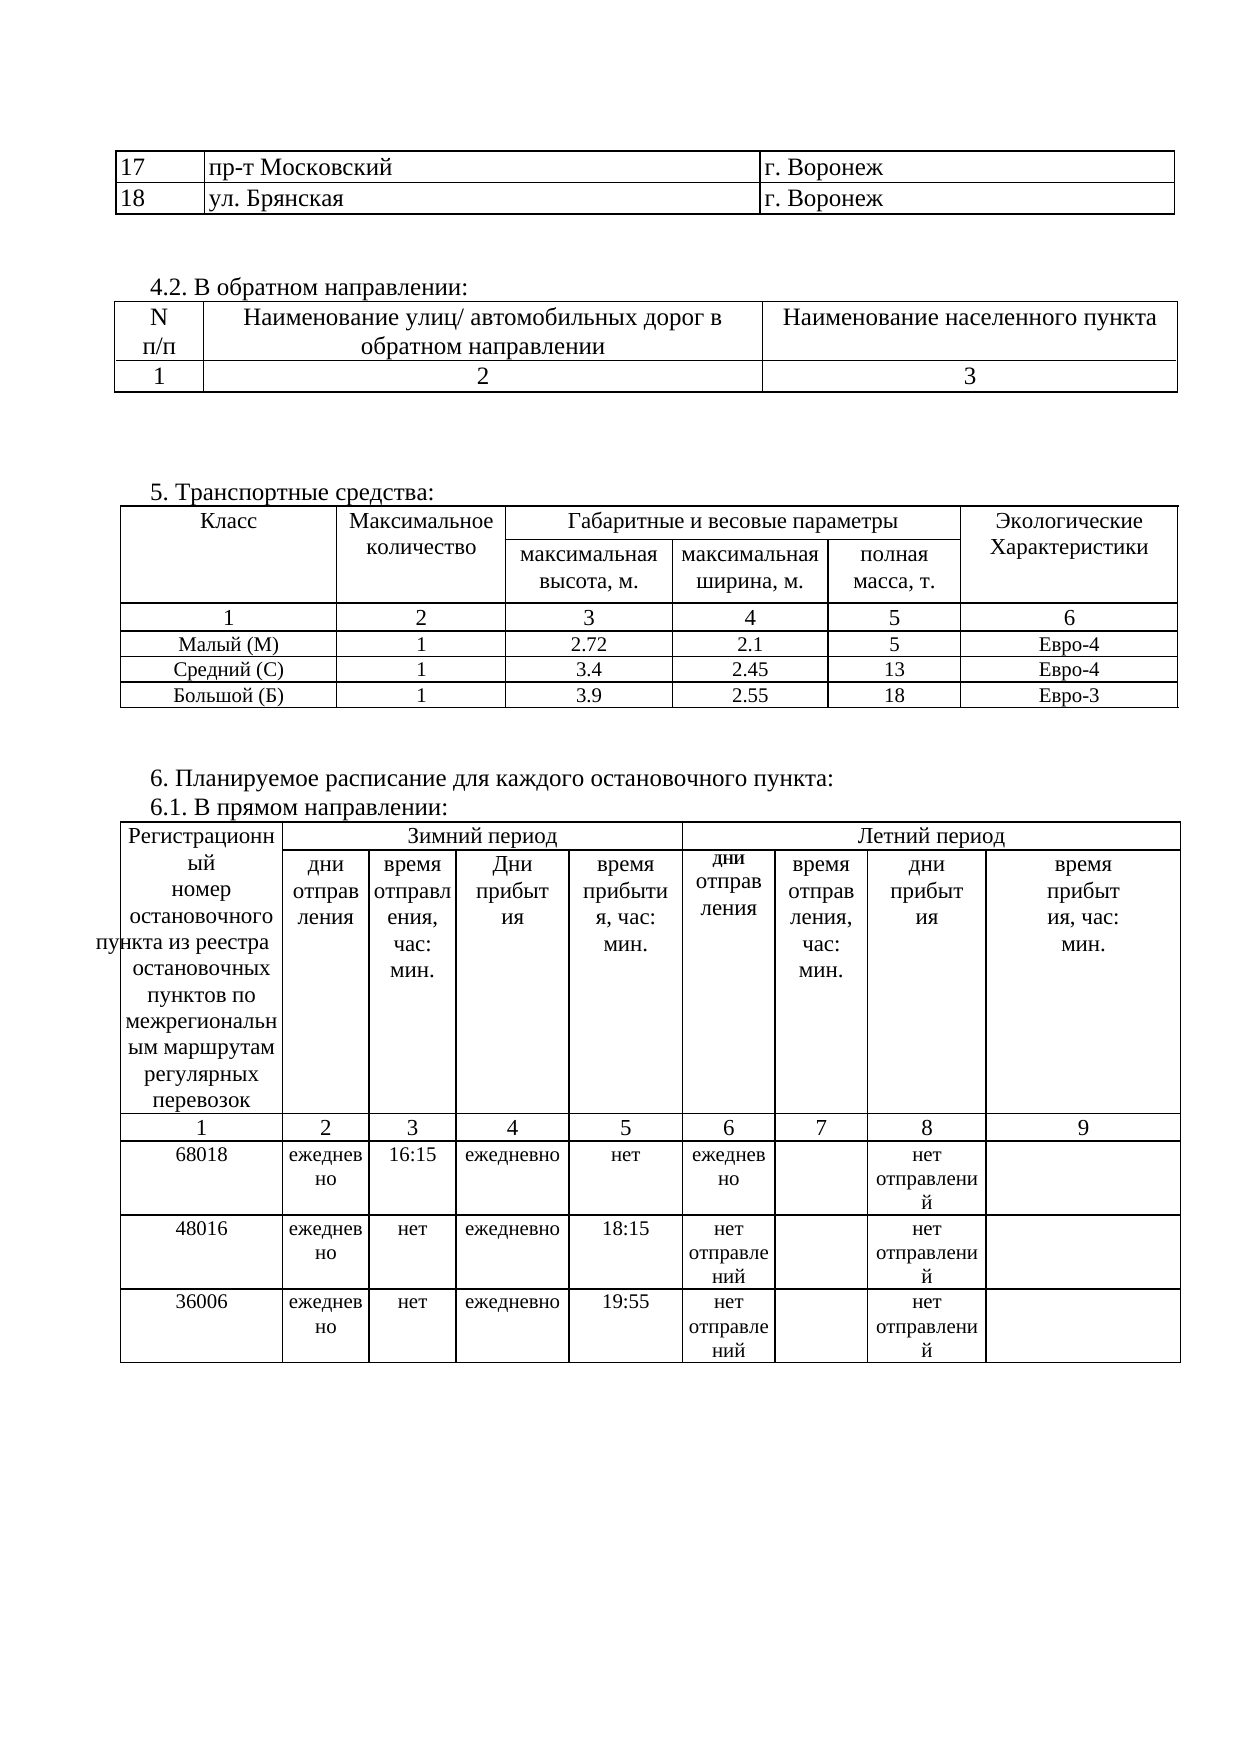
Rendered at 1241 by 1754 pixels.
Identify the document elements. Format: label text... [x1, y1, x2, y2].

table_cell 2.45 [673, 657, 827, 681]
table_cell Евро-4 [961, 632, 1177, 656]
table_cell 2 [337, 604, 505, 630]
table_cell ежедневно [283, 1290, 368, 1362]
table_cell дни отправ ления [283, 851, 368, 1112]
table_cell ежедневно [683, 1142, 774, 1214]
table_cell 1 [337, 657, 505, 681]
table_cell ДНИ отправ ления [683, 851, 774, 1112]
table_cell ежедневно [283, 1142, 368, 1214]
table_cell [776, 1216, 867, 1288]
table_cell 6 [683, 1114, 774, 1140]
text 6. Планируемое расписание для каждого остановочного пункта: [150, 763, 1090, 792]
table_cell Большой (Б) [121, 683, 336, 707]
table_cell максимальная высота, м. [506, 540, 672, 602]
table_cell максимальная ширина, м. [673, 540, 827, 602]
table_cell время отправ ления, час: мин. [776, 851, 867, 1112]
table_cell 17 [117, 152, 204, 181]
table_cell дни прибыт ия [868, 851, 985, 1112]
table_cell 1 [337, 632, 505, 656]
table_cell нет отправлений [868, 1142, 985, 1214]
table_cell 48016 [121, 1216, 282, 1288]
table_cell 2 [283, 1114, 368, 1140]
table_cell нет отправлений [868, 1290, 985, 1362]
table_cell нет [570, 1142, 682, 1214]
table_header Зимний период [283, 823, 682, 849]
table_cell 3 [763, 360, 1177, 391]
table_header Летний период [683, 823, 1180, 849]
table_cell Дни прибыт ия [457, 851, 568, 1112]
table_cell 9 [987, 1114, 1180, 1140]
table_cell 8 [868, 1114, 985, 1140]
table_cell 3 [506, 604, 672, 630]
table_cell полная масса, т. [829, 540, 960, 602]
table_cell время прибыти я, час: мин. [570, 851, 682, 1112]
table_cell 18:15 [570, 1216, 682, 1288]
table_cell 16:15 [370, 1142, 455, 1214]
table_header Габаритные и весовые параметры [506, 507, 960, 539]
table_cell время отправл ения, час: мин. [370, 851, 455, 1112]
table_cell нет отправлений [683, 1216, 774, 1288]
table_cell Средний (С) [121, 657, 336, 681]
table_cell время прибыт ия, час: мин. [987, 851, 1180, 1112]
table_cell [987, 1216, 1180, 1288]
table_cell 1 [121, 1114, 282, 1140]
table_cell 6 [961, 604, 1177, 630]
text 5. Транспортные средства: [150, 477, 1090, 505]
table_cell [776, 1290, 867, 1362]
table_cell 2 [204, 361, 762, 391]
text 6.1. В прямом направлении: [150, 792, 1090, 821]
text 4.2. В обратном направлении: [150, 272, 1090, 301]
table_cell 2.72 [506, 632, 672, 656]
table_cell г. Воронеж [761, 183, 1174, 213]
table_cell 5 [829, 632, 960, 656]
table_cell 3.4 [506, 657, 672, 681]
table_cell нет отправлений [683, 1290, 774, 1362]
table_cell 7 [776, 1114, 867, 1140]
table_header Класс [121, 507, 336, 602]
table_cell ул. Брянская [205, 183, 759, 213]
table_cell 68018 [121, 1142, 282, 1214]
table_cell Евро-3 [961, 683, 1177, 707]
table_cell 1 [115, 361, 203, 391]
table_cell 36006 [121, 1290, 282, 1362]
table_cell [987, 1290, 1180, 1362]
table_cell ежедневно [457, 1216, 568, 1288]
table_cell 1 [337, 683, 505, 707]
table_cell 4 [673, 604, 827, 630]
table_cell ежедневно [457, 1142, 568, 1214]
table_cell нет [370, 1216, 455, 1288]
table_cell пр-т Московский [205, 152, 759, 181]
table_cell 3.9 [506, 683, 672, 707]
table_cell 2.55 [673, 683, 827, 707]
table_cell 18 [829, 683, 960, 707]
table_cell [987, 1142, 1180, 1214]
table_cell 19:55 [570, 1290, 682, 1362]
table_cell нет отправлений [868, 1216, 985, 1288]
table_cell 2.1 [673, 632, 827, 656]
table_cell 5 [570, 1114, 682, 1140]
table_header Наименование улиц/ автомобильных дорог в обратном направлении [204, 302, 762, 360]
table_cell г. Воронеж [761, 152, 1174, 181]
table_header N п/п [115, 302, 203, 360]
table_cell ежедневно [457, 1290, 568, 1362]
table_cell 13 [829, 657, 960, 681]
table_header Регистрационный номер остановочного пункта из реестра остановочных пунктов по межрегиональным маршрутам регулярных перевозок [121, 823, 282, 1112]
table_cell 3 [370, 1114, 455, 1140]
table_cell 18 [117, 183, 204, 213]
table_header Наименование населенного пункта [763, 302, 1177, 360]
table_cell 4 [457, 1114, 568, 1140]
table_header Экологические Характеристики [961, 507, 1177, 602]
table_cell Евро-4 [961, 657, 1177, 681]
table_cell [776, 1142, 867, 1214]
table_cell ежедневно [283, 1216, 368, 1288]
table_header Максимальное количество [337, 507, 505, 602]
table_cell Малый (М) [121, 632, 336, 656]
table_cell 5 [829, 604, 960, 630]
table_cell 1 [121, 604, 336, 630]
table_cell нет [370, 1290, 455, 1362]
